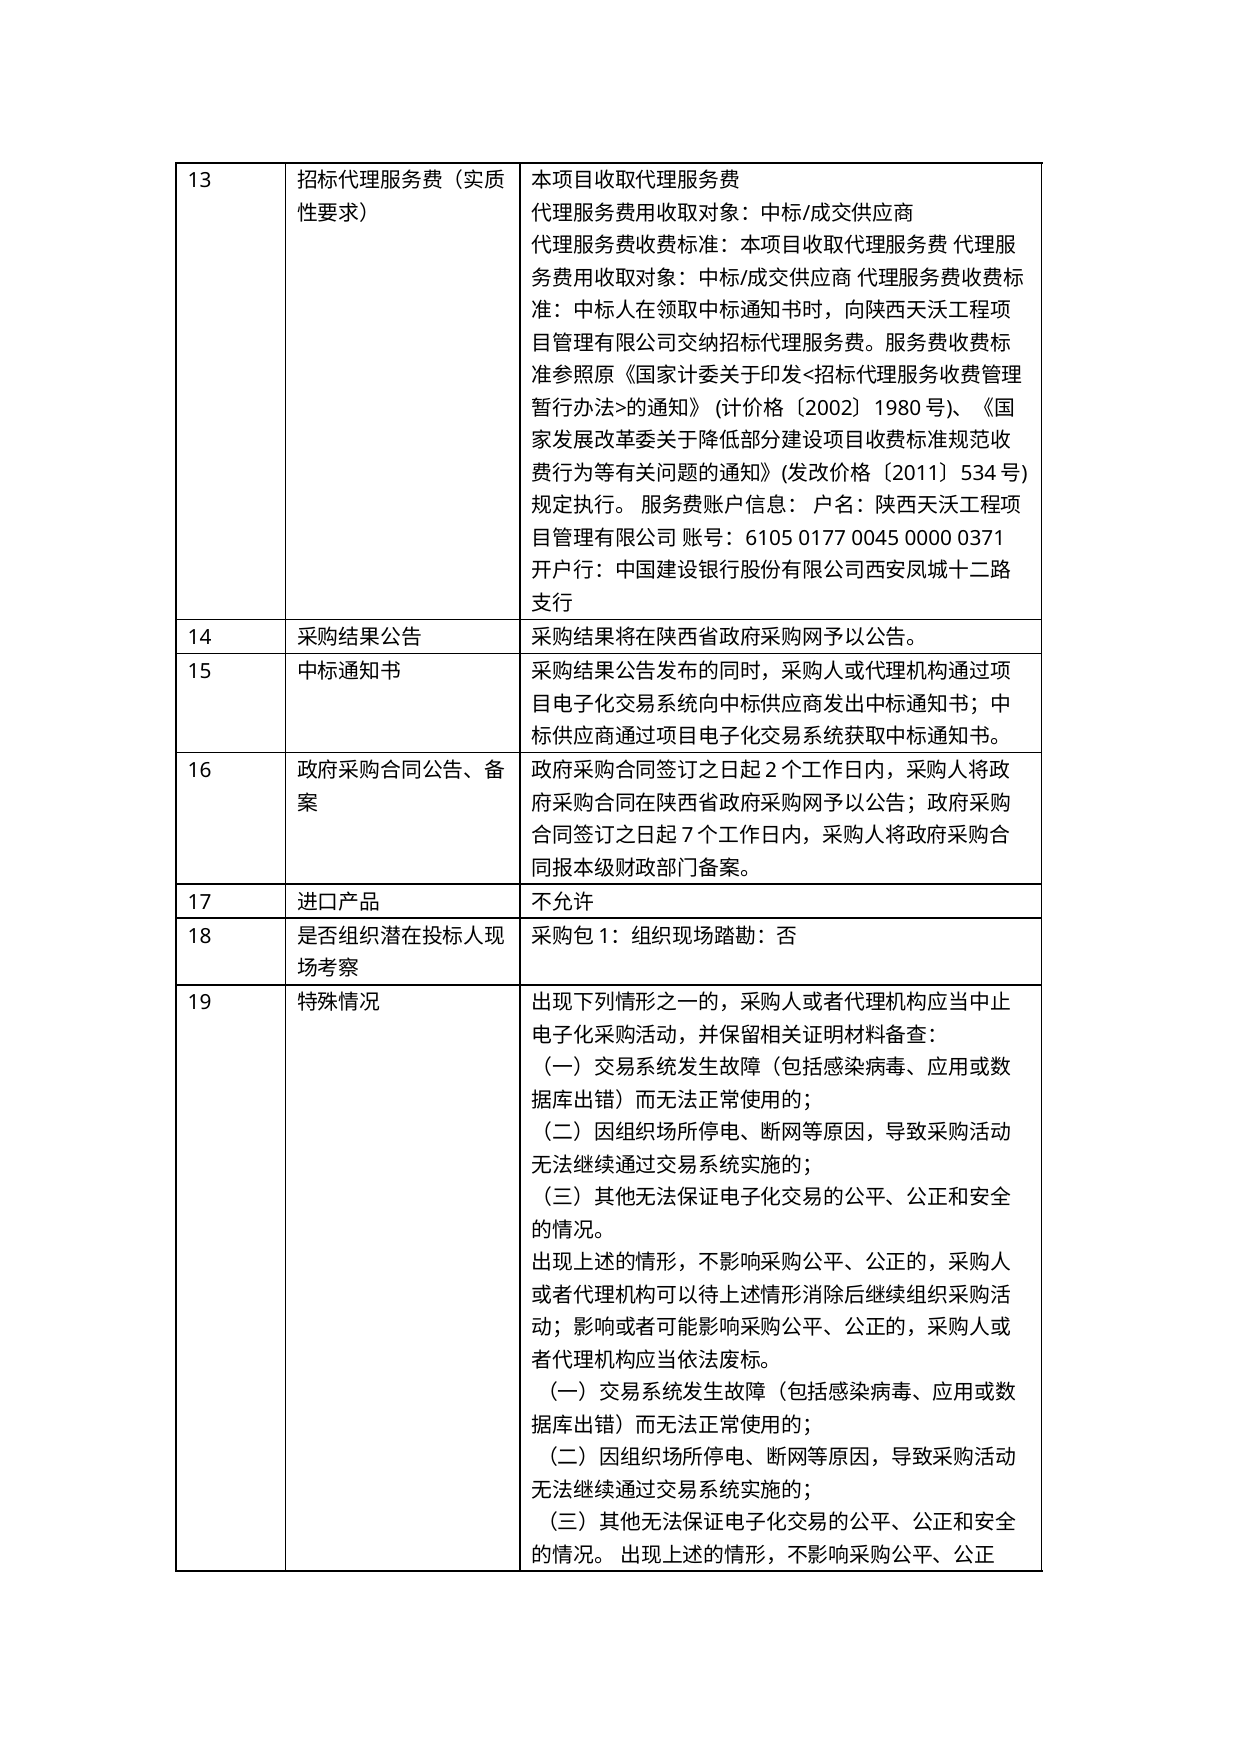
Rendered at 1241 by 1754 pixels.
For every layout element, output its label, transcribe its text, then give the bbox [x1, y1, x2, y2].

table_cell 特殊情况 [286, 986, 519, 1570]
table_cell 16 [177, 753, 285, 883]
table_cell 进口产品 [286, 885, 519, 917]
table_cell 采购结果将在陕西省政府采购网予以公告。 [521, 620, 1041, 653]
table_cell 18 [177, 919, 285, 984]
table_cell 采购结果公告发布的同时，采购人或代理机构通过项目电子化交易系统向中标供应商发出中标通知书；中标供应商通过项目电子化交易系统获取中标通知书。 [521, 654, 1041, 752]
table_cell 招标代理服务费（实质性要求） [286, 164, 519, 618]
table_cell 14 [177, 620, 285, 653]
table_cell 19 [177, 986, 285, 1570]
table_cell 13 [177, 164, 285, 618]
table_cell 中标通知书 [286, 654, 519, 752]
table_cell 不允许 [521, 885, 1041, 917]
table_cell 采购包1：组织现场踏勘：否 [521, 919, 1041, 984]
table_cell 政府采购合同签订之日起2个工作日内，采购人将政府采购合同在陕西省政府采购网予以公告；政府采购合同签订之日起7个工作日内，采购人将政府采购合同报本级财政部门备案。 [521, 753, 1041, 883]
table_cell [521, 986, 1041, 1570]
table_cell 政府采购合同公告、备案 [286, 753, 519, 883]
table_cell 本项目收取代理服务费 代理服务费用收取对象：中标/成交供应商 代理服务费收费标准：本项目收取代理服务费 代理服务费用收取对象：中标/成交供应商 代理服务费收费标准：中标人在领取中标通知书时，向陕西天沃工程项目管理有限公司交纳招标代理服务费。服务费收费标准参照原《国家计委关于印发<招标代理服务收费管理暂行办法>的通知》 (计价格〔2002〕1980号)、《国家发展改革委关于降低部分建设项目收费标准规范收费行为等有关问题的通知》(发改价格〔2011〕534号)规定执行。 服务费账户信息： 户名：陕西天沃工程项目管理有限公司 账号：6105 0177 0045 0000 0371 开户行：中国建设银行股份有限公司西安凤城十二路支行 [521, 164, 1041, 618]
table_cell 17 [177, 885, 285, 917]
table_cell 15 [177, 654, 285, 752]
table_cell 采购结果公告 [286, 620, 519, 653]
table_cell 是否组织潜在投标人现场考察 [286, 919, 519, 984]
